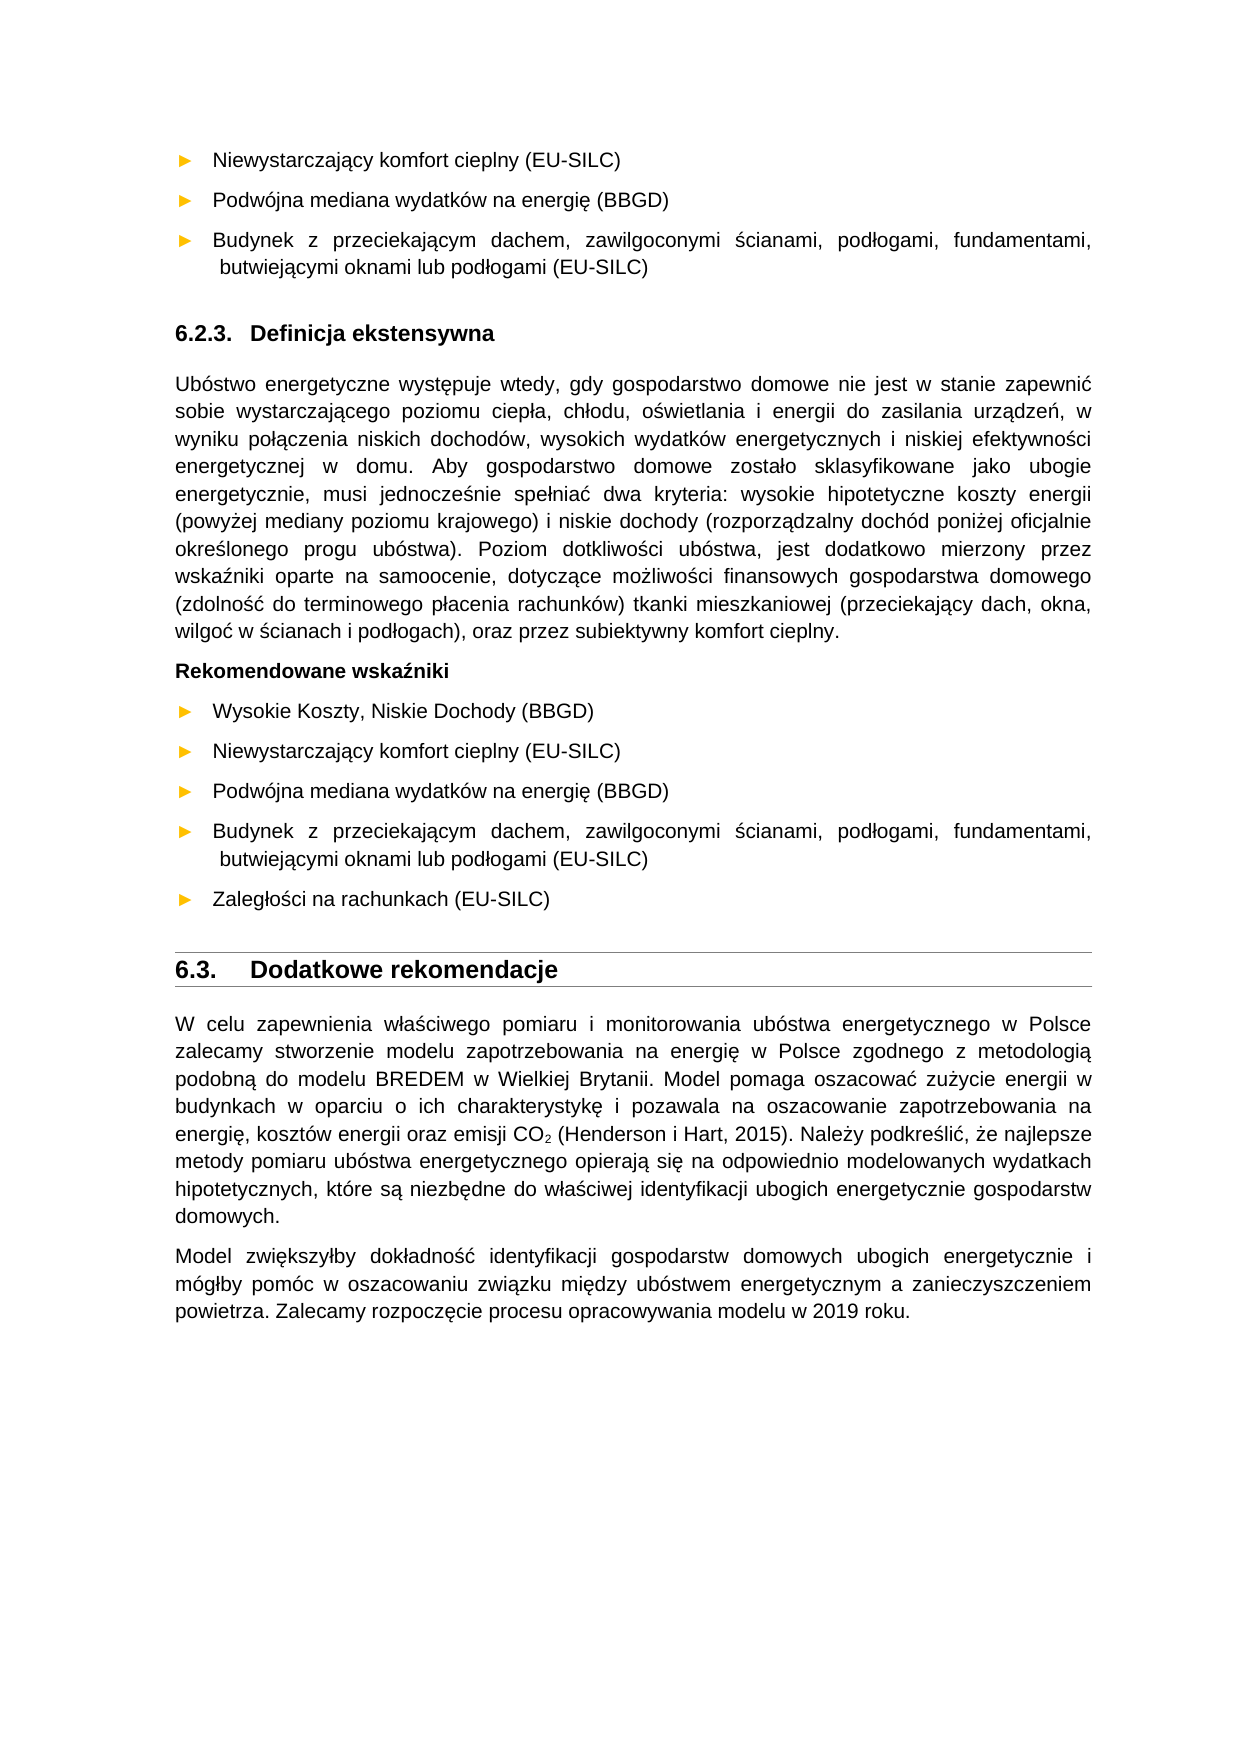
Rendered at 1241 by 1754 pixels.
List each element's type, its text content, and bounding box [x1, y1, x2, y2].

text Budynek z przeciekającym dachem, zawilgoconymi ścianami, podłogami, fundamentami, butwiejącymi oknami lub podłogami (EU-SILC) [175, 819, 1092, 871]
list W celu zapewnienia właściwego pomiaru i monitorowania ubóstwa energetycznego w Polsce zalecamy stworzenie modelu zapotrzebowania na energię w Polsce zgodnego z metodologią podobną do modelu BREDEM w Wielkiej Brytanii. Model pomaga oszacować zużycie energii w budynkach w oparciu o ich charakterystykę i pozawala na oszacowanie zapotrzebowania na energię, kosztów energii oraz emisji CO2 (Henderson i Hart, 2015). Należy podkreślić, że najlepsze metody pomiaru ubóstwa energetycznego opierają się na odpowiednio modelowanych wydatkach hipotetycznych, które są niezbędne do właściwej identyfikacji ubogich energetycznie gospodarstw domowych. [175, 1012, 1092, 1228]
text Wysokie Koszty, Niskie Dochody (BBGD) [175, 699, 1092, 723]
text Podwójna mediana wydatków na energię (BBGD) [175, 188, 1092, 212]
text Podwójna mediana wydatków na energię (BBGD) [175, 779, 1092, 803]
text Ubóstwo energetyczne występuje wtedy, gdy gospodarstwo domowe nie jest w stanie zapewnić sobie wystarczającego poziomu ciepła, chłodu, oświetlania i energii do zasilania urządzeń, w wyniku połączenia niskich dochodów, wysokich wydatków energetycznych i niskiej efektywności energetycznej w domu. Aby gospodarstwo domowe zostało sklasyfikowane jako ubogie energetycznie, musi jednocześnie spełniać dwa kryteria: wysokie hipotetyczne koszty energii (powyżej mediany poziomu krajowego) i niskie dochody (rozporządzalny dochód poniżej oficjalnie określonego progu ubóstwa). Poziom dotkliwości ubóstwa, jest dodatkowo mierzony przez wskaźniki oparte na samoocenie, dotyczące możliwości finansowych gospodarstwa domowego (zdolność do terminowego płacenia rachunków) tkanki mieszkaniowej (przeciekający dach, okna, wilgoć w ścianach i podłogach), oraz przez subiektywny komfort cieplny. [175, 372, 1092, 643]
list Model zwiększyłby dokładność identyfikacji gospodarstw domowych ubogich energetycznie i mógłby pomóc w oszacowaniu związku między ubóstwem energetycznym a zanieczyszczeniem powietrza. Zalecamy rozpoczęcie procesu opracowywania modelu w 2019 roku. [175, 1244, 1092, 1323]
text Niewystarczający komfort cieplny (EU-SILC) [175, 739, 1092, 763]
text Niewystarczający komfort cieplny (EU-SILC) [175, 148, 1092, 172]
text Zaległości na rachunkach (EU-SILC) [175, 887, 1092, 911]
subtitle Dodatkowe rekomendacje [175, 953, 1092, 986]
subtitle Definicja ekstensywna [175, 320, 1092, 347]
text Budynek z przeciekającym dachem, zawilgoconymi ścianami, podłogami, fundamentami, butwiejącymi oknami lub podłogami (EU-SILC) [175, 228, 1092, 279]
text Rekomendowane wskaźniki [175, 659, 1092, 683]
